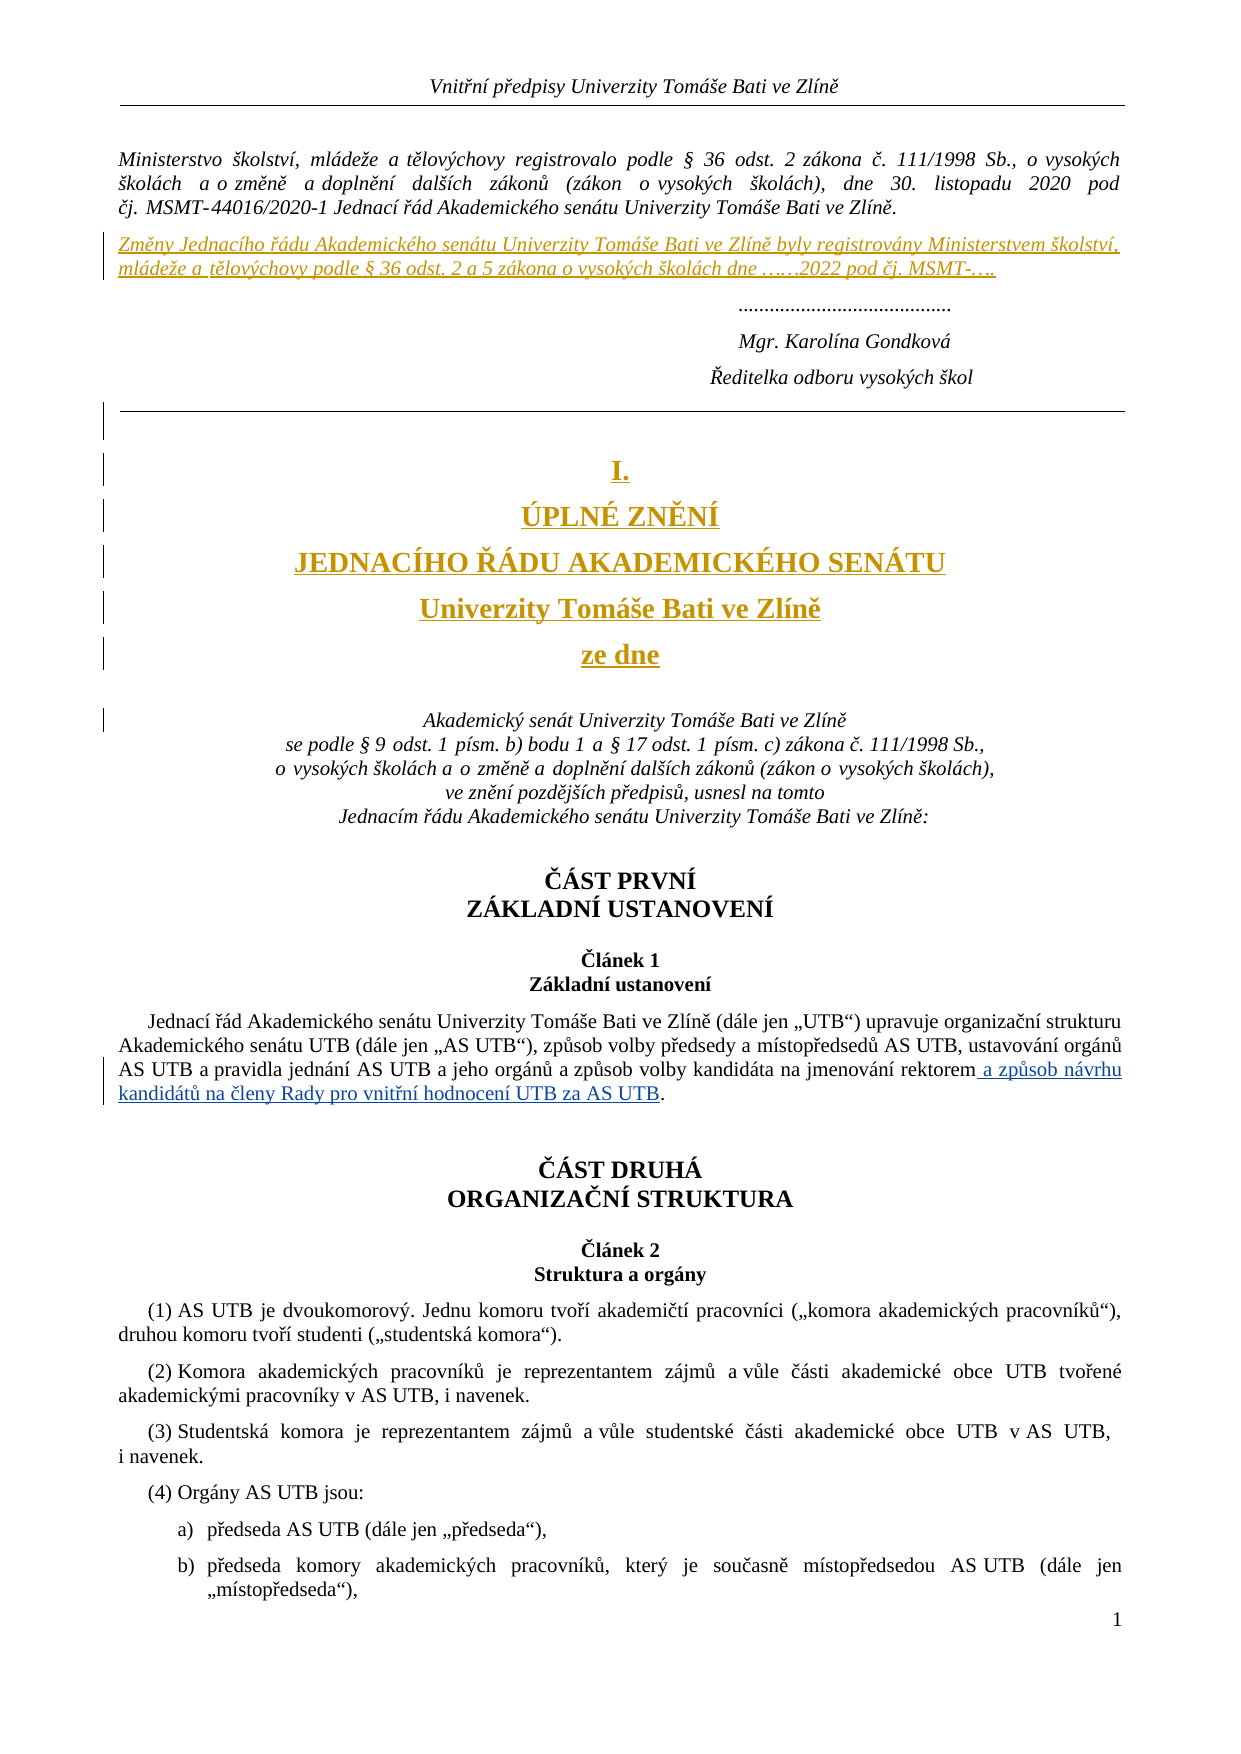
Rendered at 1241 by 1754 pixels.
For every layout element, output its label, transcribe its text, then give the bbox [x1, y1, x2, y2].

text Článek 1 [118, 948, 1122, 972]
text ČÁST PRVNÍ [118, 866, 1122, 894]
text Základní ustanovení [118, 972, 1122, 996]
text ve znění pozdějších předpisů, usnesl na tomto [118, 780, 1122, 804]
list Orgány AS UTB jsou: [118, 1480, 1122, 1504]
text ZÁKLADNÍ USTANOVENÍ [118, 894, 1122, 923]
text o vysokých školách a o změně a doplnění dalších zákonů (zákon o vysokých školách), [118, 756, 1122, 780]
list AS UTB je dvoukomorový. Jednu komoru tvoří akademičtí pracovníci („komora akademických pracovníků“), druhou komoru tvoří studenti („studentská komora“). [118, 1298, 1122, 1346]
text Akademický senát Univerzity Tomáše Bati ve Zlíně [118, 708, 1122, 732]
text Mgr. Karolína Gondková [709, 329, 1122, 353]
list předseda AS UTB (dále jen „předseda“), [177, 1517, 1122, 1541]
text se podle § 9 odst. 1 písm. b) bodu 1 a § 17 odst. 1 písm. c) zákona č. 111/1998 Sb., [118, 732, 1122, 756]
list Komora akademických pracovníků je reprezentantem zájmů a vůle části akademické obce UTB tvořené akademickými pracovníky v AS UTB, i navenek. [118, 1359, 1122, 1407]
list předseda komory akademických pracovníků, který je současně místopředsedou AS UTB (dále jen „místopředseda“), [177, 1553, 1122, 1601]
text Organizační struktura [118, 1184, 1122, 1213]
text Struktura a orgány [118, 1262, 1122, 1286]
text Ministerstvo školství, mládeže a tělovýchovy registrovalo podle § 36 odst. 2 zákona č. 111/1998 Sb., o vysokých školách a o změně a doplnění dalších zákonů (zákon o vysokých školách), dne 30. listopadu 2020 pod čj. MSMT-44016/2020-1 Jednací řád Akademického senátu Univerzity Tomáše Bati ve Zlíně. [118, 147, 1122, 219]
list Studentská komora je reprezentantem zájmů a vůle studentské části akademické obce UTB v AS UTB, i navenek. [118, 1419, 1122, 1468]
text Ředitelka odboru vysokých škol [680, 365, 1122, 389]
text ČÁST DRUHÁ [118, 1155, 1122, 1184]
text ......................................... [709, 292, 1122, 316]
text Jednací řád Akademického senátu Univerzity Tomáše Bati ve Zlíně (dále jen „UTB“) upravuje organizační strukturu Akademického senátu UTB (dále jen „AS UTB“), způsob volby předsedy a místopředsedů AS UTB, ustavování orgánů AS UTB a pravidla jednání AS UTB a jeho orgánů a způsob volby kandidáta na jmenování rektorem. [118, 1009, 1122, 1105]
text Článek 2 [118, 1238, 1122, 1262]
text Jednacím řádu Akademického senátu Univerzity Tomáše Bati ve Zlíně: [118, 804, 1122, 828]
